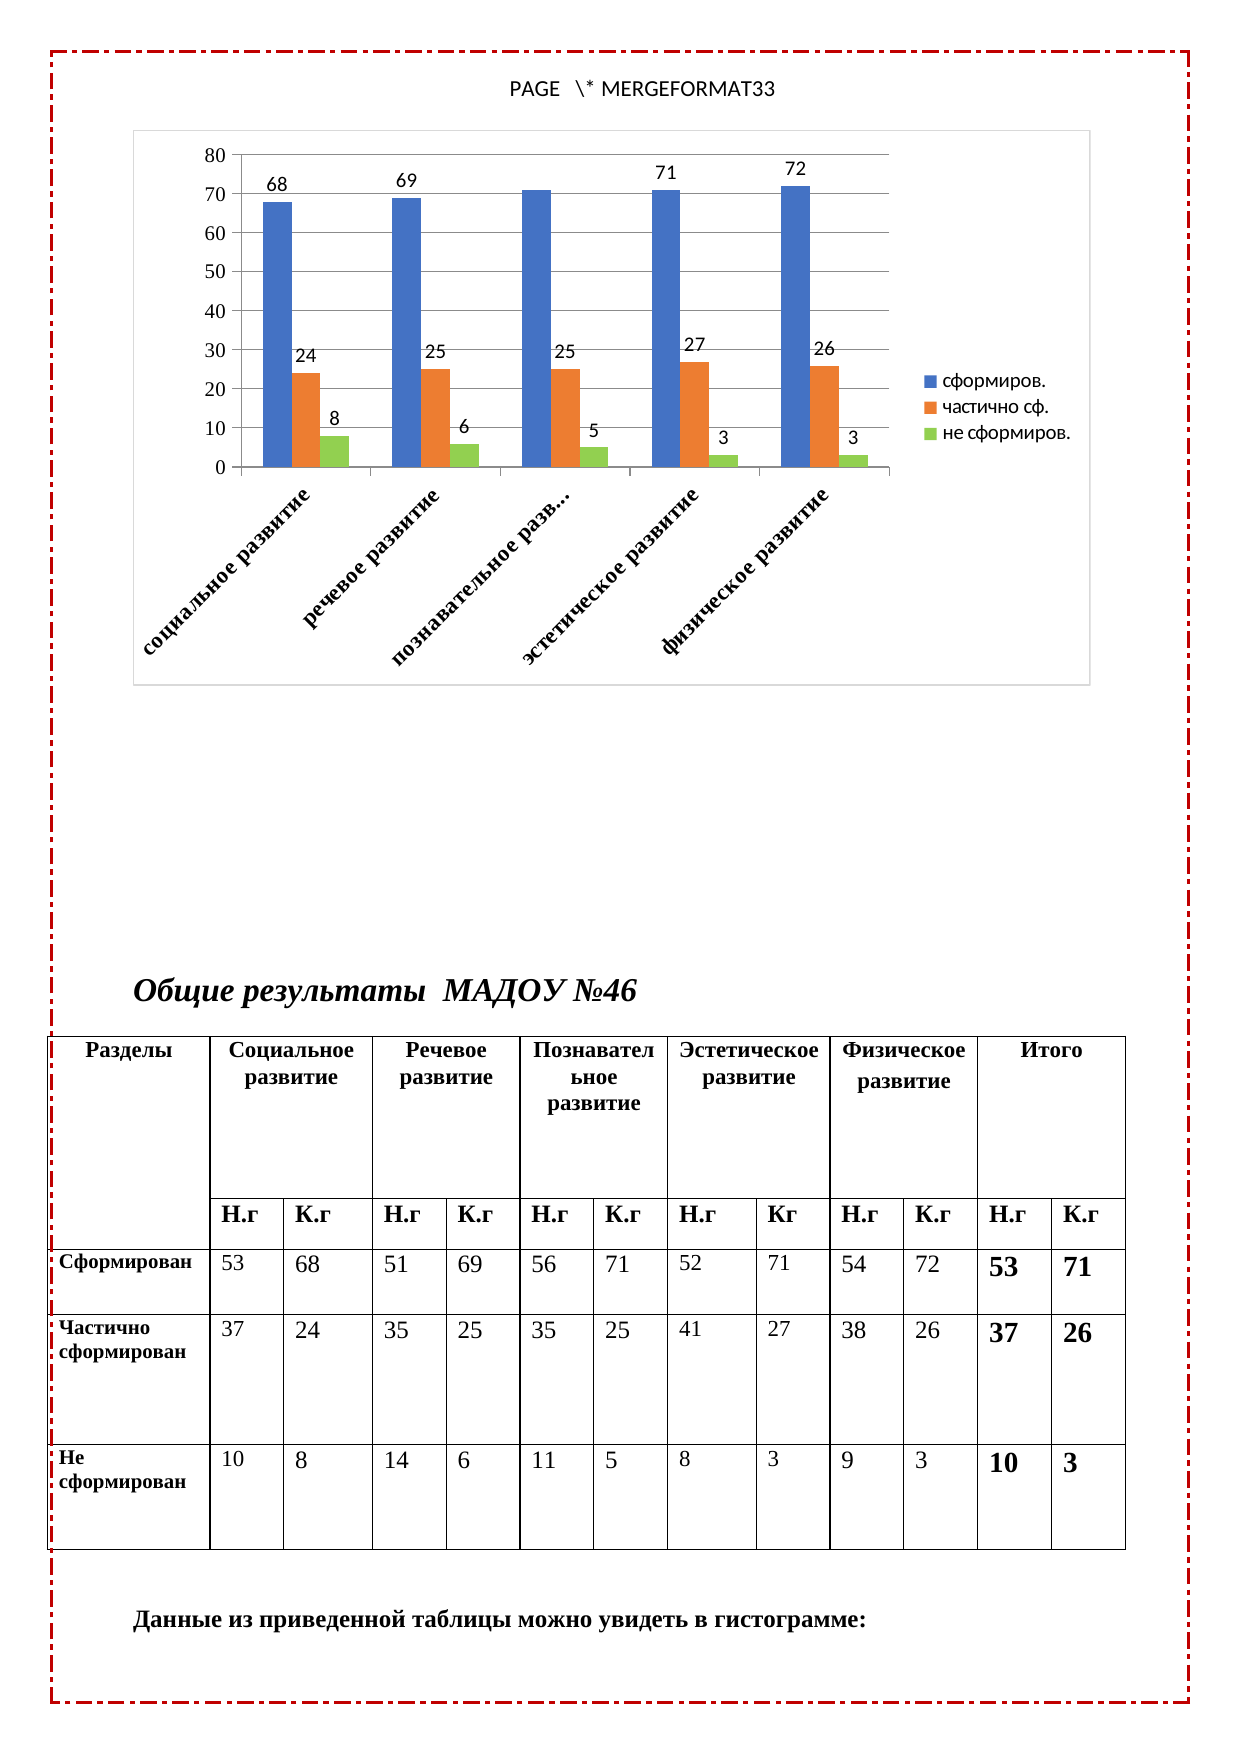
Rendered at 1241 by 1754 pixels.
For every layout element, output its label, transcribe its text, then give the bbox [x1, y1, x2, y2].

table_cell 52 [668, 1250, 756, 1314]
table_cell Не сформирован [48, 1445, 209, 1549]
table_cell 5 [594, 1445, 667, 1549]
table_cell 35 [521, 1315, 593, 1444]
table_cell 71 [594, 1250, 667, 1314]
table_cell 27 [757, 1315, 829, 1444]
table_cell К.г [284, 1199, 372, 1248]
table_cell 38 [831, 1315, 903, 1444]
table_cell 72 [904, 1250, 977, 1314]
table_cell 26 [904, 1315, 977, 1444]
table_cell 3 [757, 1445, 829, 1549]
table_cell 11 [521, 1445, 593, 1549]
table_cell 25 [594, 1315, 667, 1444]
table_header Эстетическое развитие [668, 1037, 829, 1198]
table_cell К.г [904, 1199, 977, 1248]
table_cell 3 [904, 1445, 977, 1549]
table_header Речевое развитие [373, 1037, 519, 1198]
table_cell 24 [284, 1315, 372, 1444]
table_cell Сформирован [48, 1250, 209, 1314]
table_cell 69 [447, 1250, 519, 1314]
table_cell 10 [978, 1445, 1051, 1549]
table_cell Н.г [978, 1199, 1051, 1248]
text Общие результаты МАДОУ №46 [133, 971, 1152, 1009]
table_cell 9 [831, 1445, 903, 1549]
table_cell 68 [284, 1250, 372, 1314]
table_cell 53 [978, 1250, 1051, 1314]
table_cell 37 [978, 1315, 1051, 1444]
table_header Разделы [48, 1037, 209, 1248]
table_cell 56 [521, 1250, 593, 1314]
table_cell К.г [447, 1199, 519, 1248]
table_cell Н.г [211, 1199, 283, 1248]
table_cell 53 [211, 1250, 283, 1314]
table_cell 3 [1052, 1445, 1125, 1549]
table_cell 10 [211, 1445, 283, 1549]
table_cell Н.г [668, 1199, 756, 1248]
table_header Познавательное развитие [521, 1037, 667, 1198]
table_cell Н.г [521, 1199, 593, 1248]
table_header Физическое развитие [831, 1037, 977, 1198]
table_cell Н.г [373, 1199, 446, 1248]
text Данные из приведенной таблицы можно увидеть в гистограмме: [133, 1604, 1152, 1633]
table_header Итого [978, 1037, 1125, 1198]
table_cell 71 [757, 1250, 829, 1314]
table_cell К.г [594, 1199, 667, 1248]
table_cell 26 [1052, 1315, 1125, 1444]
table_cell Н.г [831, 1199, 903, 1248]
table_cell 41 [668, 1315, 756, 1444]
table_cell К.г [1052, 1199, 1125, 1248]
table_cell 8 [668, 1445, 756, 1549]
table_cell 8 [284, 1445, 372, 1549]
table_cell Кг [757, 1199, 829, 1248]
table_cell 6 [447, 1445, 519, 1549]
table_cell 71 [1052, 1250, 1125, 1314]
table_cell 25 [447, 1315, 519, 1444]
table_cell 54 [831, 1250, 903, 1314]
table_cell 37 [211, 1315, 283, 1444]
table_cell 14 [373, 1445, 446, 1549]
table_cell 51 [373, 1250, 446, 1314]
table_cell 35 [373, 1315, 446, 1444]
table_header Социальное развитие [211, 1037, 372, 1198]
table_cell Частично сформирован [48, 1315, 209, 1444]
